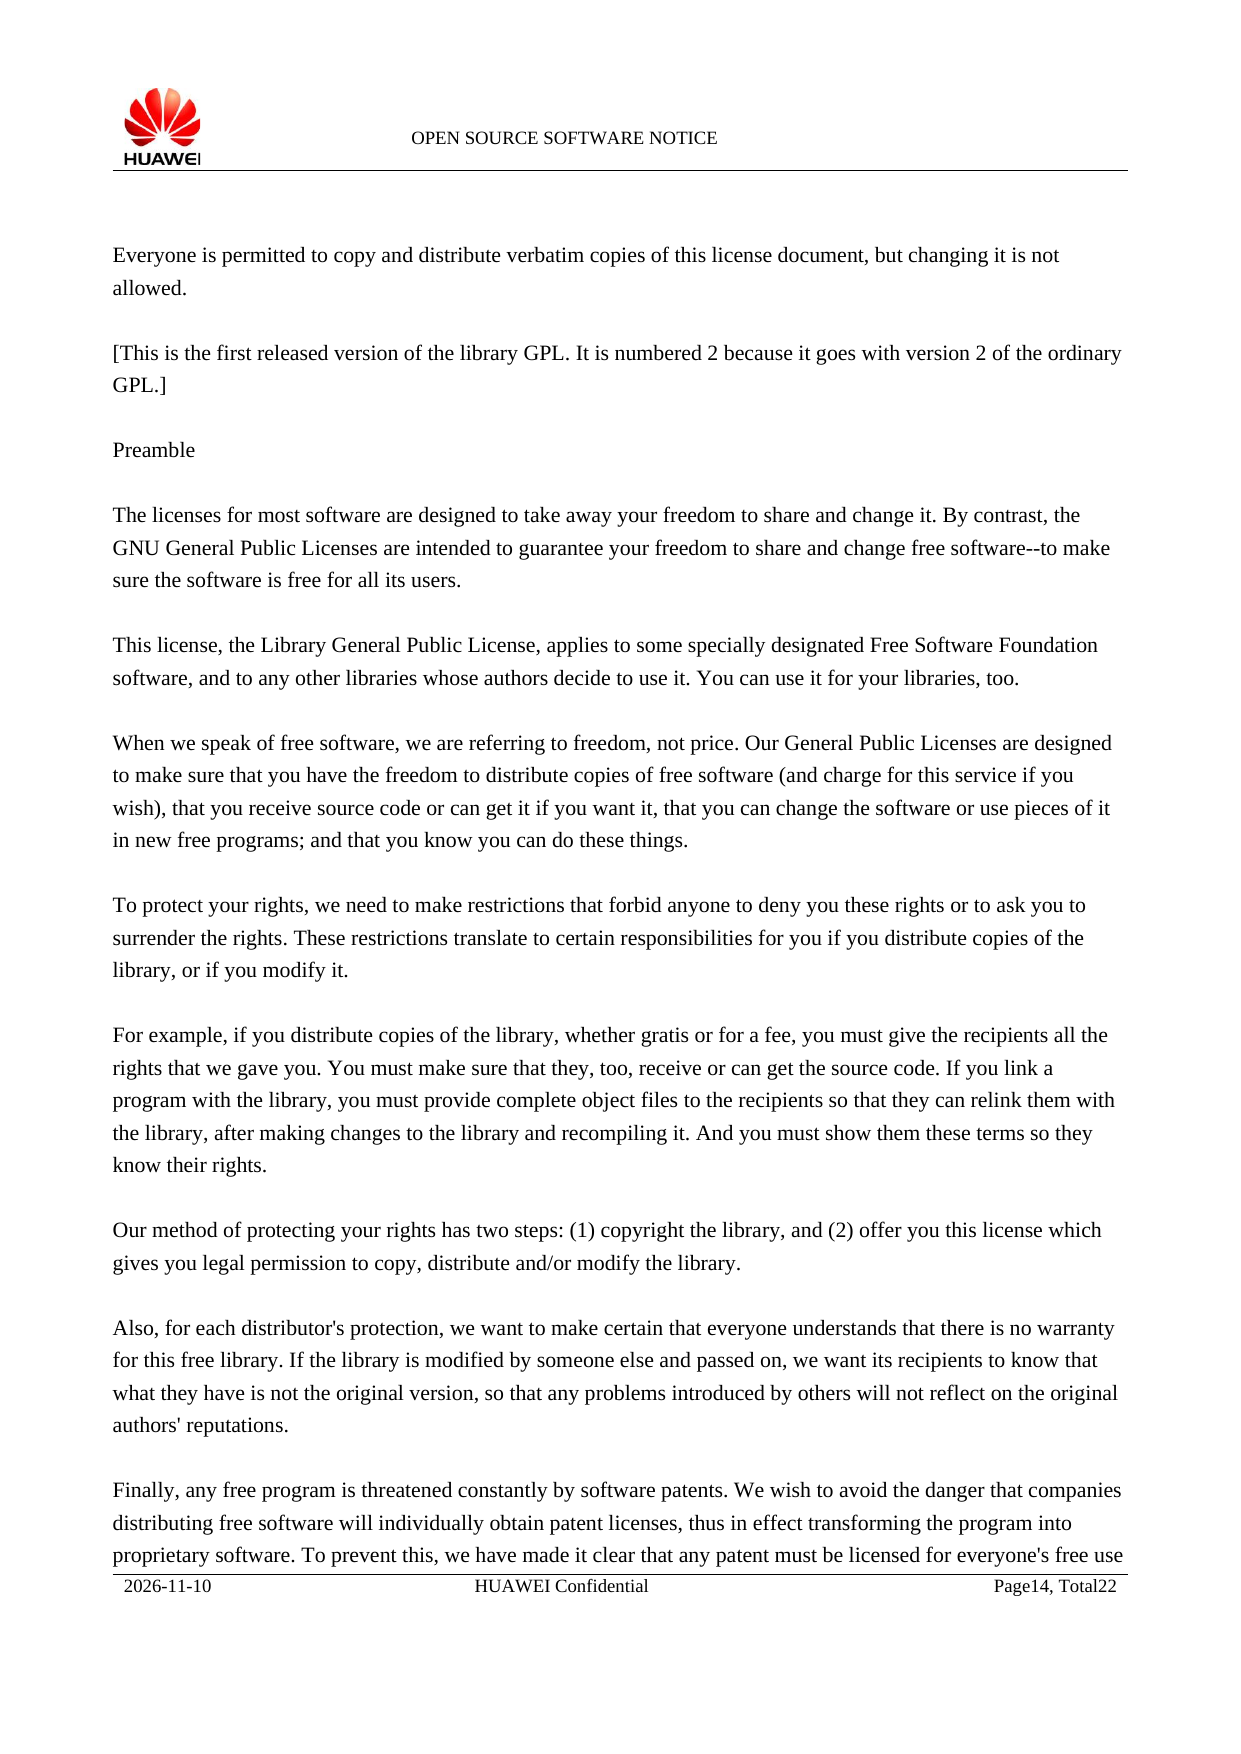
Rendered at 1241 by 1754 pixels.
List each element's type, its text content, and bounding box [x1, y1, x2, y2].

picture [124, 88, 201, 165]
